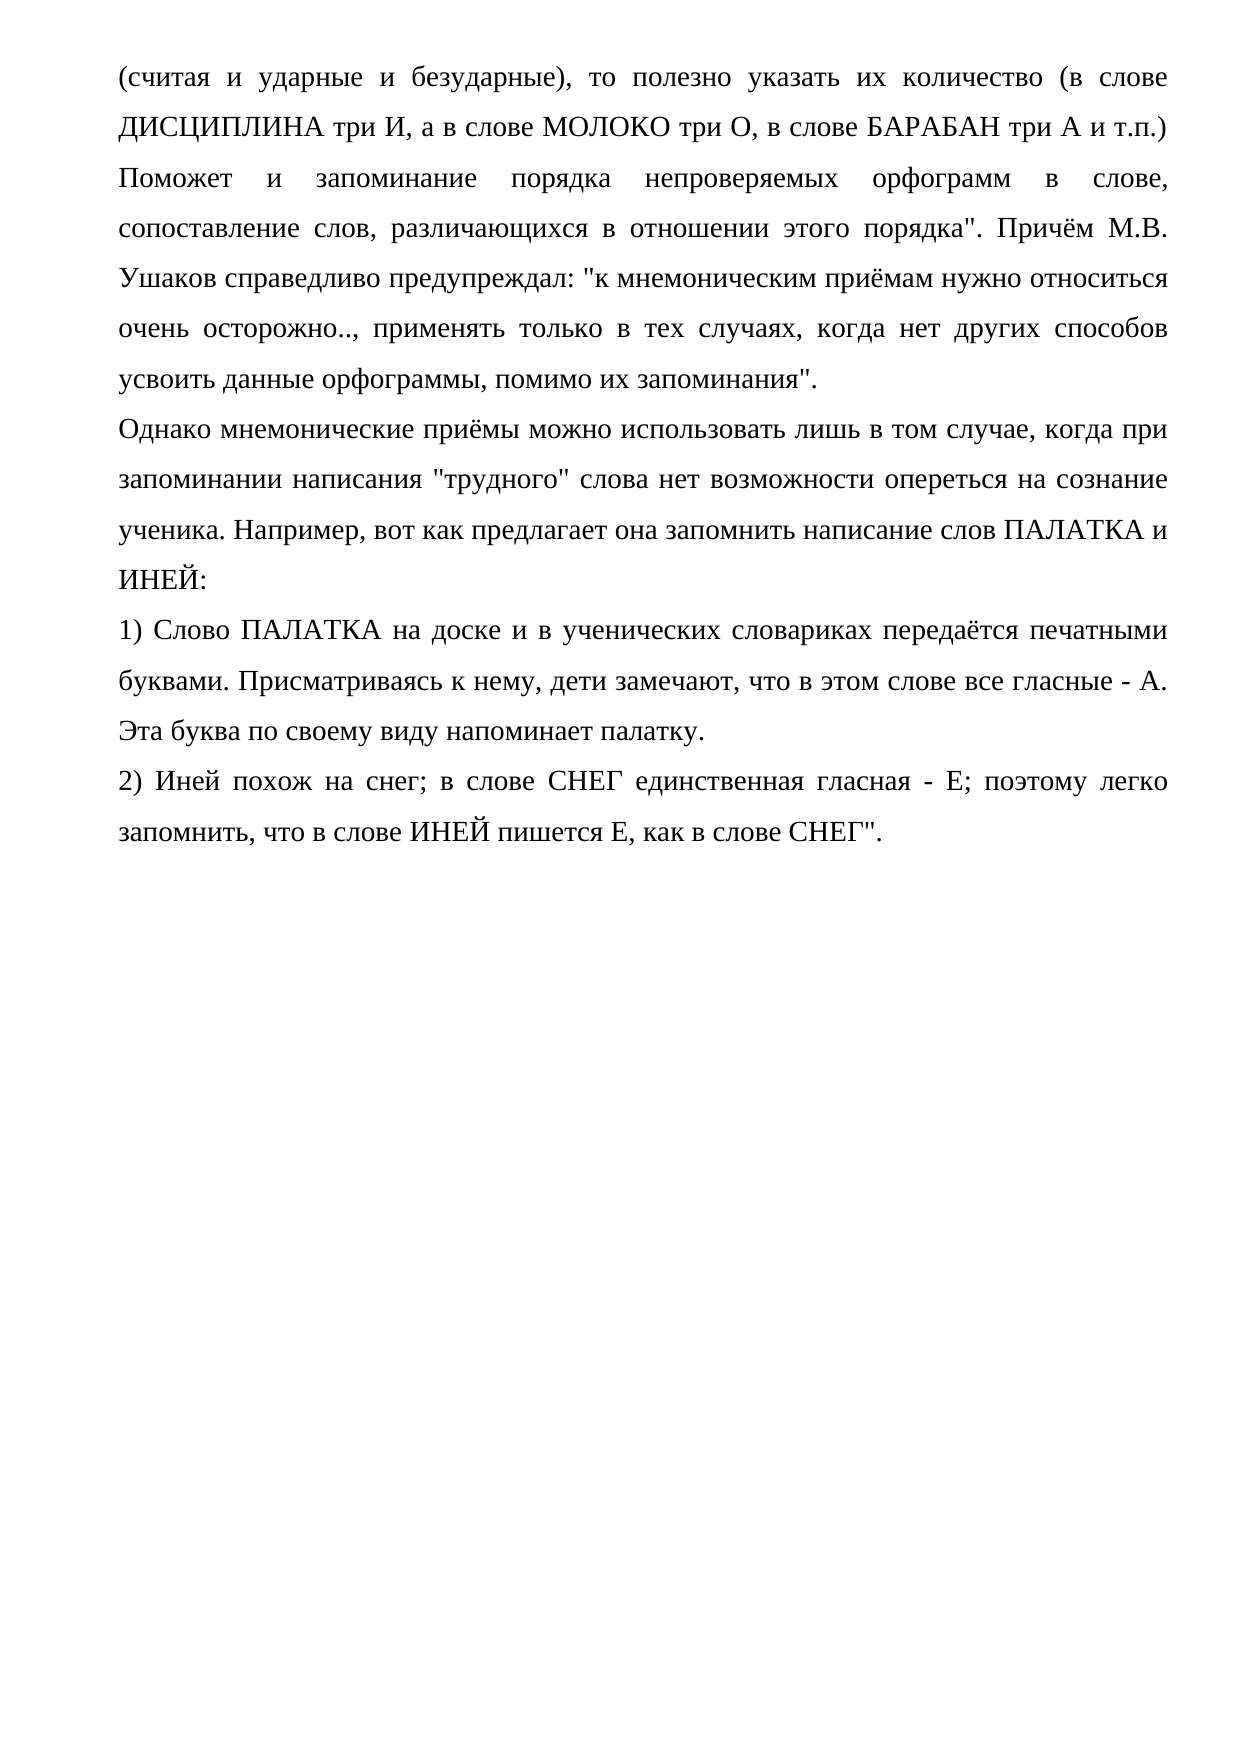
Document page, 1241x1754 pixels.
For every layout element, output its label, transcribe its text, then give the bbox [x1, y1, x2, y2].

text 2) Иней похож на снег; в слове СНЕГ единственная гласная - Е; поэтому легко запомнить, что в слове ИНЕЙ пишется Е, как в слове СНЕГ". [118, 763, 1169, 847]
text 1) Слово ПАЛАТКА на доске и в ученических словариках передаётся печатными буквами. Присматриваясь к нему, дети замечают, что в этом слове все гласные - А. Эта буква по своему виду напоминает палатку. [118, 612, 1169, 747]
text Однако мнемонические приёмы можно использовать лишь в том случае, когда при запоминании написания "трудного" слова нет возможности опереться на сознание ученика. Например, вот как предлагает она запомнить написание слов ПАЛАТКА и ИНЕЙ: [118, 411, 1169, 596]
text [118, 59, 1169, 394]
